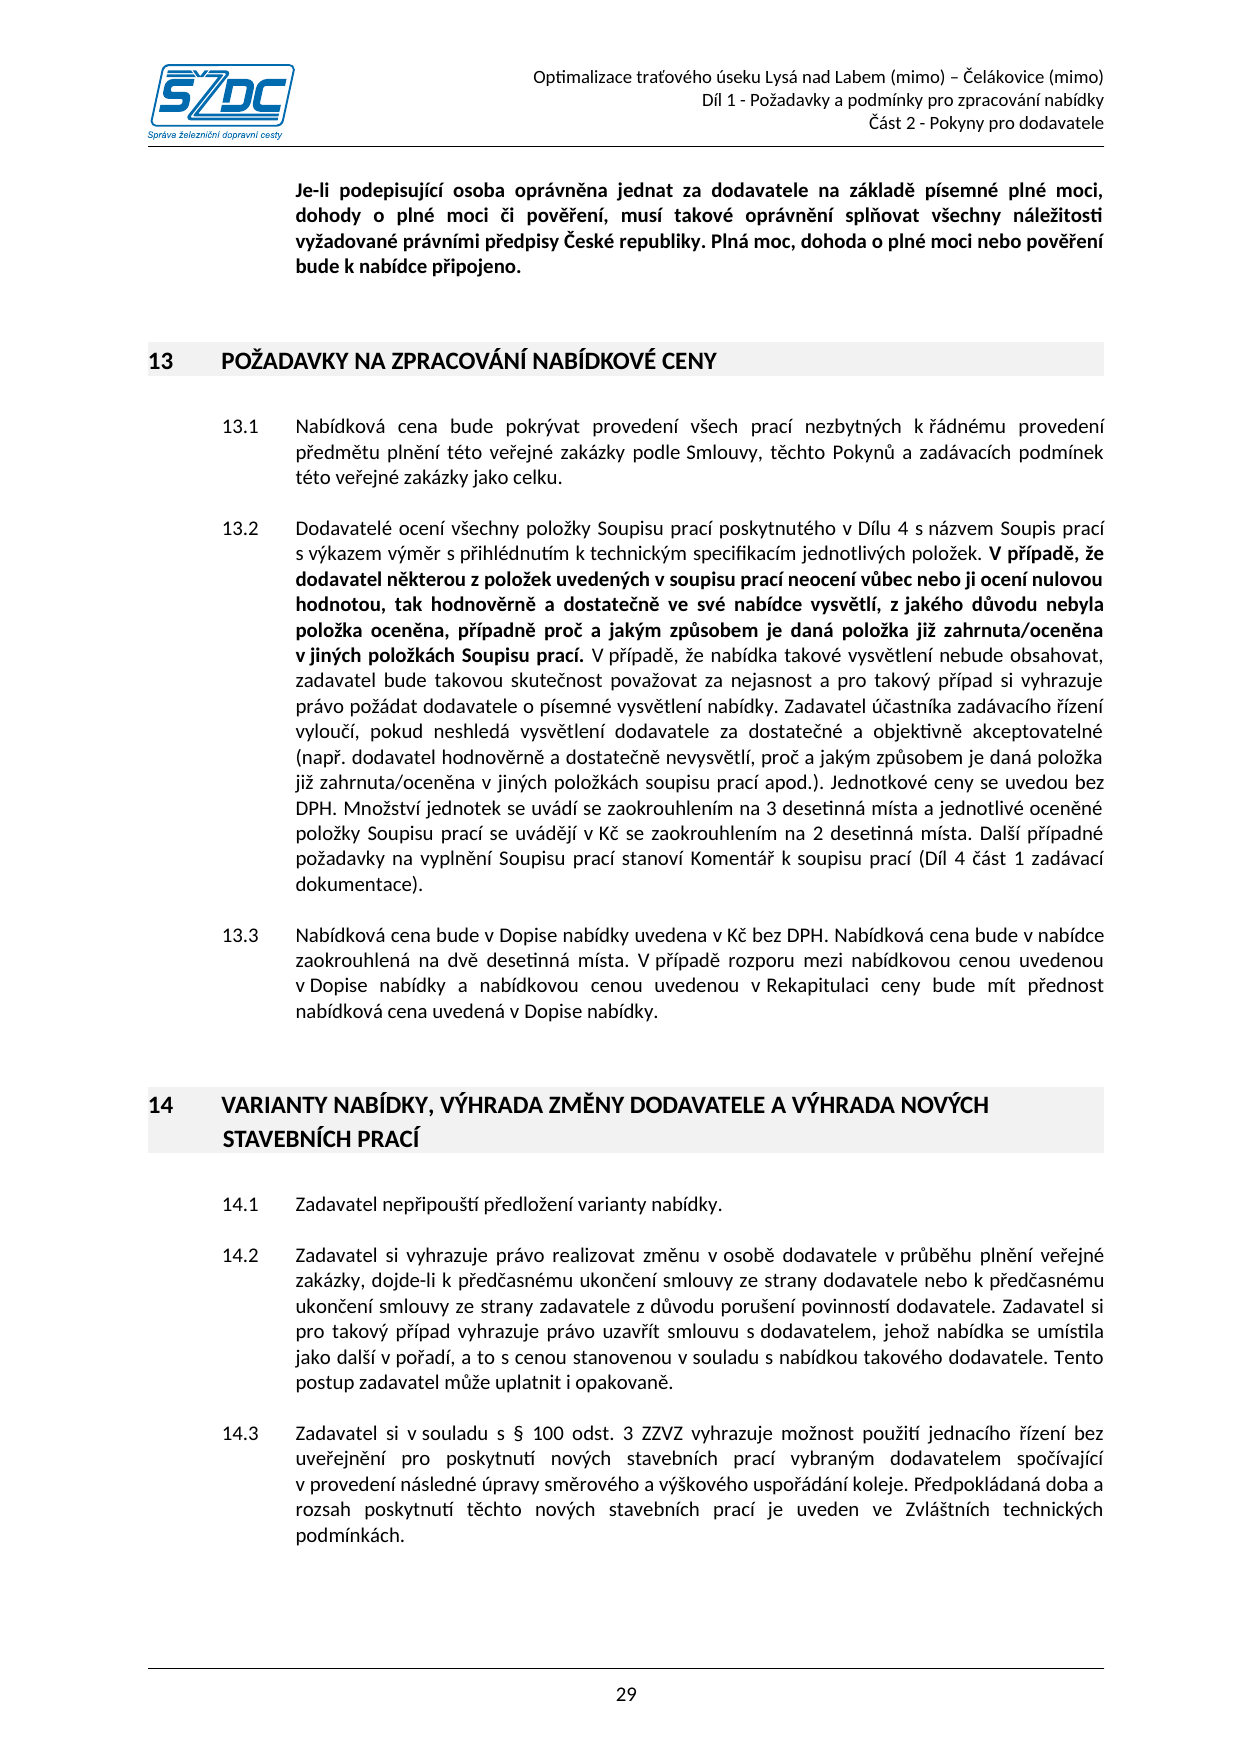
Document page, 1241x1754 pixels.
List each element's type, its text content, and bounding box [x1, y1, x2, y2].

list Zadavatel si vyhrazuje právo realizovat změnu v osobě dodavatele v průběhu plnění veřejné zakázky, dojde-li k předčasnému ukončení smlouvy ze strany dodavatele nebo k předčasnému ukončení smlouvy ze strany zadavatele z důvodu porušení povinností dodavatele. Zadavatel si pro takový případ vyhrazuje právo uzavřít smlouvu s dodavatelem, jehož nabídka se umístila jako další v pořadí, a to s cenou stanovenou v souladu s nabídkou takového dodavatele. Tento postup zadavatel může uplatnit i opakovaně. [222, 1242, 1104, 1395]
list Dodavatelé ocení všechny položky Soupisu prací poskytnutého v Dílu 4 s názvem Soupis prací s výkazem výměr s přihlédnutím k technickým specifikacím jednotlivých položek. V případě, že dodavatel některou z položek uvedených v soupisu prací neocení vůbec nebo ji ocení nulovou hodnotou, tak hodnověrně a dostatečně ve své nabídce vysvětlí, z jakého důvodu nebyla položka oceněna, případně proč a jakým způsobem je daná položka již zahrnuta/oceněna v jiných položkách Soupisu prací. V případě, že nabídka takové vysvětlení nebude obsahovat, zadavatel bude takovou skutečnost považovat za nejasnost a pro takový případ si vyhrazuje právo požádat dodavatele o písemné vysvětlení nabídky. Zadavatel účastníka zadávacího řízení vyloučí, pokud neshledá vysvětlení dodavatele za dostatečné a objektivně akceptovatelné (např. dodavatel hodnověrně a dostatečně nevysvětlí, proč a jakým způsobem je daná položka již zahrnuta/oceněna v jiných položkách soupisu prací apod.). Jednotkové ceny se uvedou bez DPH. Množství jednotek se uvádí se zaokrouhlením na 3 desetinná místa a jednotlivé oceněné položky Soupisu prací se uvádějí v Kč se zaokrouhlením na 2 desetinná místa. Další případné požadavky na vyplnění Soupisu prací stanoví Komentář k soupisu prací (Díl 4 část 1 zadávací dokumentace). [222, 515, 1104, 896]
subtitle VARIANTY NABÍDKY, VÝHRADA ZMĚNY DODAVATELE A VÝHRADA NOVÝCH STAVEBNÍCH PRACÍ [148, 1087, 1104, 1153]
subtitle POŽADAVKY NA ZPRACOVÁNÍ NABÍDKOVÉ CENY [148, 342, 1104, 376]
list Zadavatel si v souladu s § 100 odst. 3 ZZVZ vyhrazuje možnost použití jednacího řízení bez uveřejnění pro poskytnutí nových stavebních prací vybraným dodavatelem spočívající v provedení následné úpravy směrového a výškového uspořádání koleje. Předpokládaná doba a rozsah poskytnutí těchto nových stavebních prací je uveden ve Zvláštních technických podmínkách. [222, 1420, 1104, 1547]
list Nabídková cena bude pokrývat provedení všech prací nezbytných k řádnému provedení předmětu plnění této veřejné zakázky podle Smlouvy, těchto Pokynů a zadávacích podmínek této veřejné zakázky jako celku. [222, 413, 1104, 490]
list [222, 177, 1104, 279]
list Zadavatel nepřipouští předložení varianty nabídky. [222, 1191, 1104, 1217]
list Nabídková cena bude v Dopise nabídky uvedena v Kč bez DPH. Nabídková cena bude v nabídce zaokrouhlená na dvě desetinná místa. V případě rozporu mezi nabídkovou cenou uvedenou v Dopise nabídky a nabídkovou cenou uvedenou v Rekapitulaci ceny bude mít přednost nabídková cena uvedená v Dopise nabídky. [222, 922, 1104, 1023]
